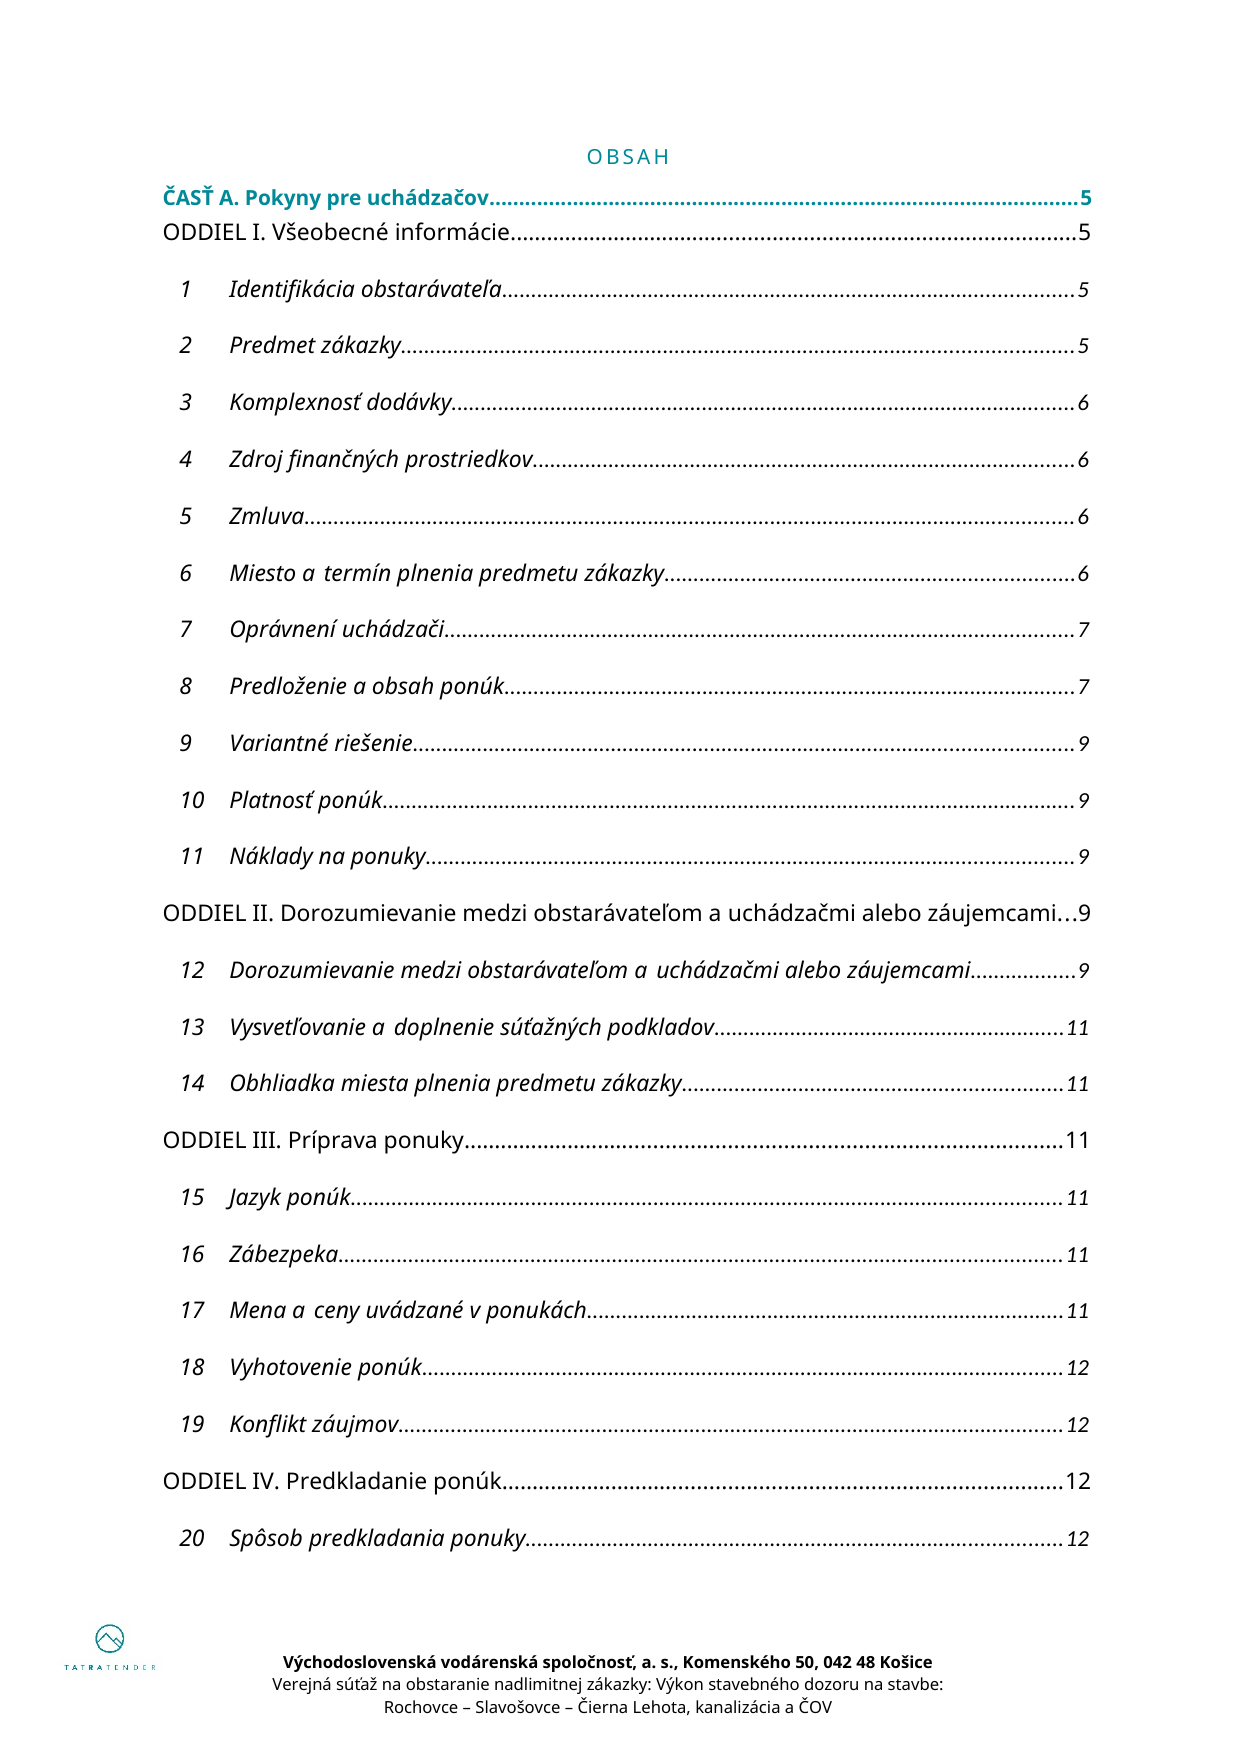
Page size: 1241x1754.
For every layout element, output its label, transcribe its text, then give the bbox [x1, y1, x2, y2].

text 15 Jazyk ponúk 11 [179, 1181, 1093, 1212]
text ČASŤ A. Pokyny pre uchádzačov 5 [162, 183, 1093, 212]
text 13 Vysvetľovanie a doplnenie súťažných podkladov 11 [179, 1011, 1093, 1042]
text 16 Zábezpeka 11 [179, 1238, 1093, 1269]
text 14 Obhliadka miesta plnenia predmetu zákazky 11 [179, 1067, 1093, 1099]
text 2 Predmet zákazky 5 [179, 329, 1093, 361]
text 7 Oprávnení uchádzači 7 [179, 613, 1093, 644]
text 19 Konflikt záujmov 12 [179, 1408, 1093, 1439]
text ODDIEL II. Dorozumievanie medzi obstarávateľom a uchádzačmi alebo záujemcami 9 [162, 897, 1093, 928]
text 3 Komplexnosť dodávky 6 [179, 386, 1093, 417]
picture [43, 1600, 176, 1694]
text 8 Predloženie a obsah ponúk 7 [179, 670, 1093, 701]
text 18 Vyhotovenie ponúk 12 [179, 1351, 1093, 1382]
text 4 Zdroj finančných prostriedkov 6 [179, 443, 1093, 474]
text 9 Variantné riešenie 9 [179, 727, 1093, 758]
text ODDIEL III. Príprava ponuky 11 [162, 1124, 1093, 1155]
text 5 Zmluva 6 [179, 500, 1093, 531]
text 10 Platnosť ponúk 9 [179, 783, 1093, 815]
text 6 Miesto a termín plnenia predmetu zákazky 6 [179, 556, 1093, 588]
text 17 Mena a ceny uvádzané v ponukách 11 [179, 1294, 1093, 1326]
text 1 Identifikácia obstarávateľa 5 [179, 273, 1093, 304]
text 11 Náklady na ponuky 9 [179, 840, 1093, 872]
text 20 Spôsob predkladania ponuky 12 [179, 1522, 1093, 1553]
text ODDIEL I. Všeobecné informácie 5 [162, 216, 1093, 247]
text 12 Dorozumievanie medzi obstarávateľom a uchádzačmi alebo záujemcami 9 [179, 954, 1093, 985]
text ODDIEL IV. Predkladanie ponúk 12 [162, 1465, 1093, 1496]
text V Košiciach, dňa 15.12.2021OBSAH [162, 142, 1093, 171]
